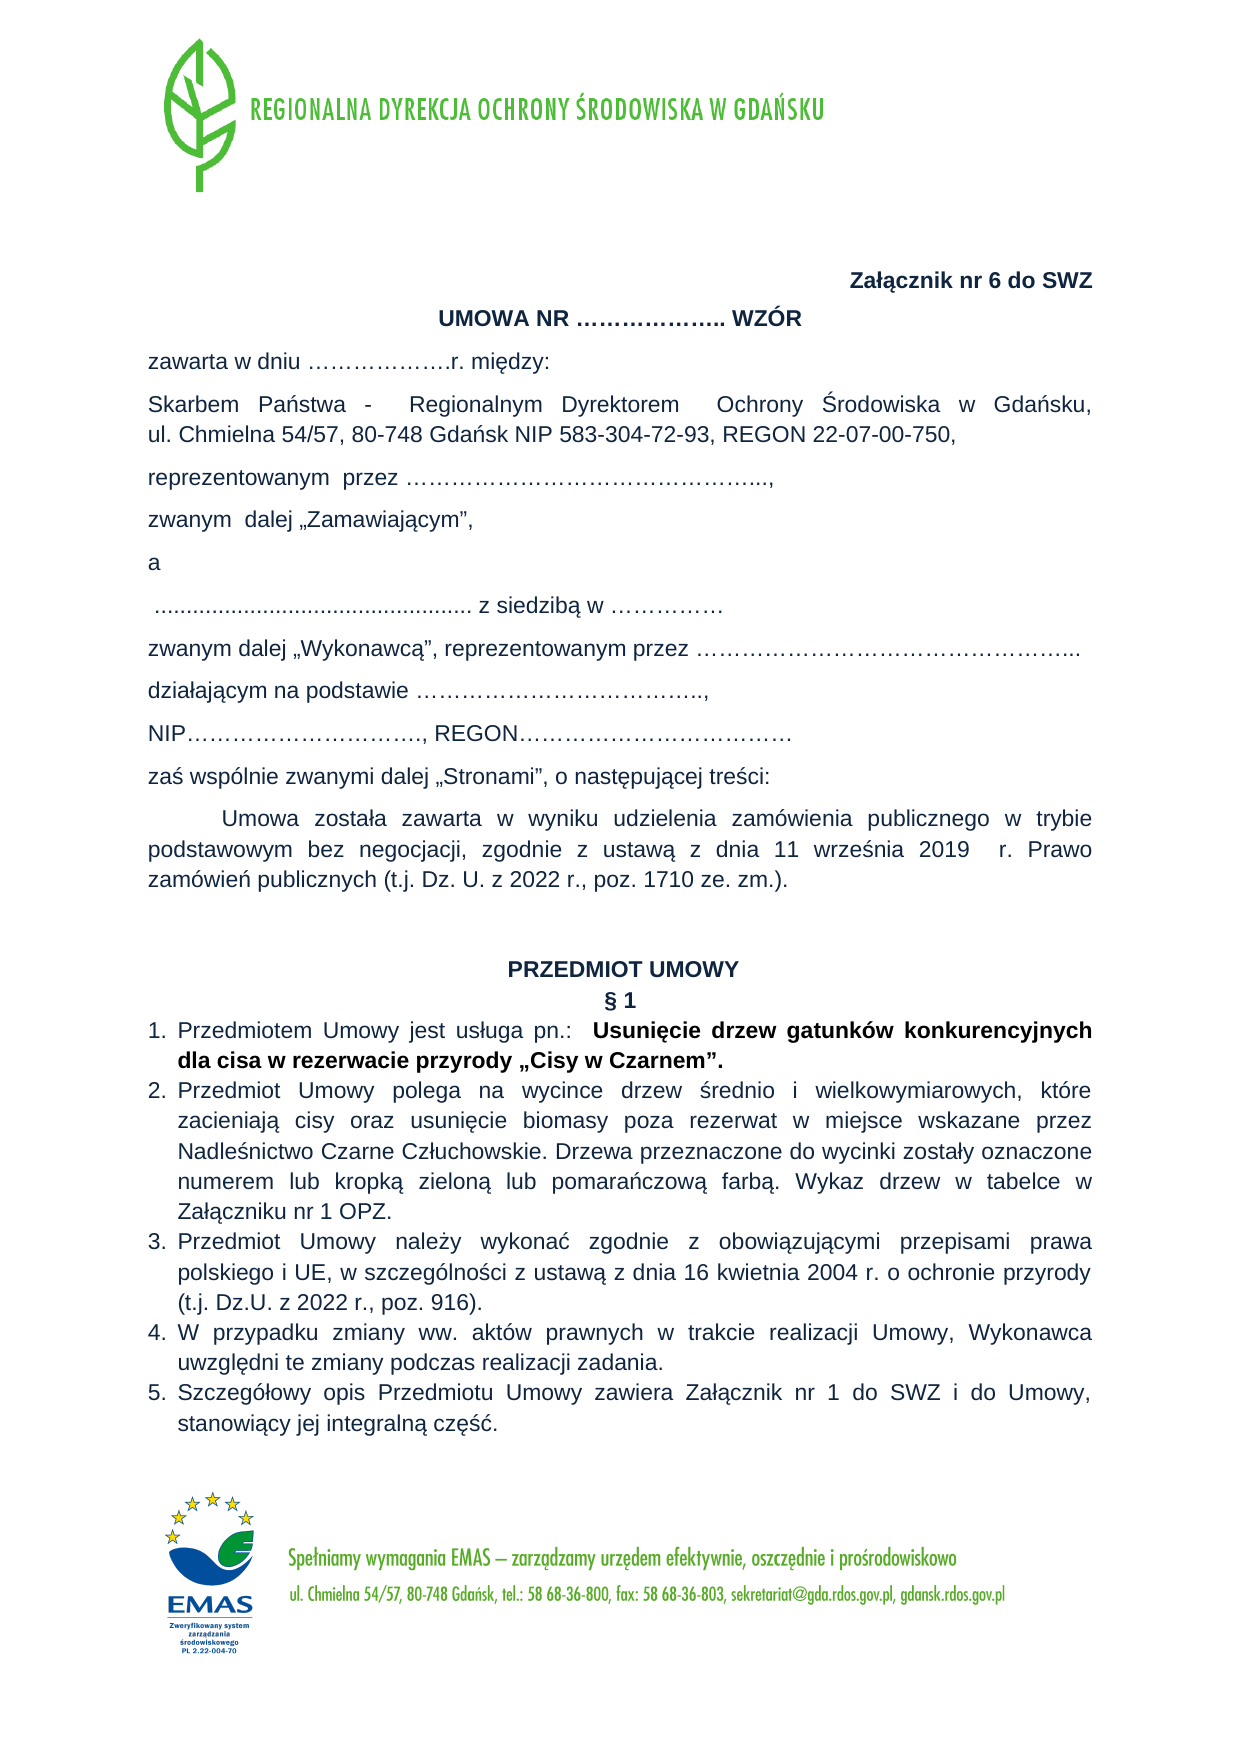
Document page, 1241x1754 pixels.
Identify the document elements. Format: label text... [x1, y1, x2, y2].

text zwanym dalej „Zamawiającym”, [148, 506, 1093, 533]
text zawarta w dniu ……………….r. między: [148, 348, 1093, 374]
list W przypadku zmiany ww. aktów prawnych w trakcie realizacji Umowy, Wykonawca uwzględni te zmiany podczas realizacji zadania. [148, 1319, 1093, 1376]
text Skarbem Państwa - Regionalnym Dyrektorem Ochrony Środowiska w Gdańsku, ul. Chmielna 54/57, 80-748 Gdańsk NIP 583-304-72-93, REGON 22-07-00-750, [148, 391, 1093, 447]
text działającym na podstawie ……………………………….., [148, 677, 1093, 704]
list Przedmiot Umowy należy wykonać zgodnie z obowiązującymi przepisami prawa polskiego i UE, w szczególności z ustawą z dnia 16 kwietnia 2004 r. o ochronie przyrody (t.j. Dz.U. z 2022 r., poz. 916). [148, 1228, 1093, 1315]
list Przedmiotem Umowy jest usługa pn.: Usunięcie drzew gatunków konkurencyjnych dla cisa w rezerwacie przyrody „Cisy w Czarnem”. [148, 1017, 1093, 1073]
text zaś wspólnie zwanymi dalej „Stronami”, o następującej treści: [148, 763, 1093, 789]
text a [148, 549, 1093, 576]
text Załącznik nr 6 do SWZ [148, 267, 1093, 293]
text UMOWA NR ……………….. WZÓR [148, 305, 1093, 332]
text PRZEDMIOT UMOWY [148, 956, 1093, 983]
picture [164, 1491, 1080, 1656]
text Umowa została zawarta w wyniku udzielenia zamówienia publicznego w trybie podstawowym bez negocjacji, zgodnie z ustawą z dnia 11 września 2019 r. Prawo zamówień publicznych (t.j. Dz. U. z 2022 r., poz. 1710 ze. zm.). [148, 805, 1093, 892]
list Przedmiot Umowy polega na wycince drzew średnio i wielkowymiarowych, które zacieniają cisy oraz usunięcie biomasy poza rezerwat w miejsce wskazane przez Nadleśnictwo Czarne Człuchowskie. Drzewa przeznaczone do wycinki zostały oznaczone numerem lub kropką zieloną lub pomarańczową farbą. Wykaz drzew w tabelce w Załączniku nr 1 OPZ. [148, 1077, 1093, 1224]
text reprezentowanym przez ………………………………………..., [148, 464, 1093, 490]
text .................................................. z siedzibą w …………… [148, 592, 1093, 618]
text zwanym dalej „Wykonawcą”, reprezentowanym przez …………………………………………... [148, 634, 1093, 661]
list Szczegółowy opis Przedmiotu Umowy zawiera Załącznik nr 1 do SWZ i do Umowy, stanowiący jej integralną część. [148, 1379, 1093, 1436]
text § 1 [148, 987, 1093, 1013]
picture [147, 29, 987, 203]
text NIP…………………………., REGON……………………………… [148, 720, 1093, 746]
